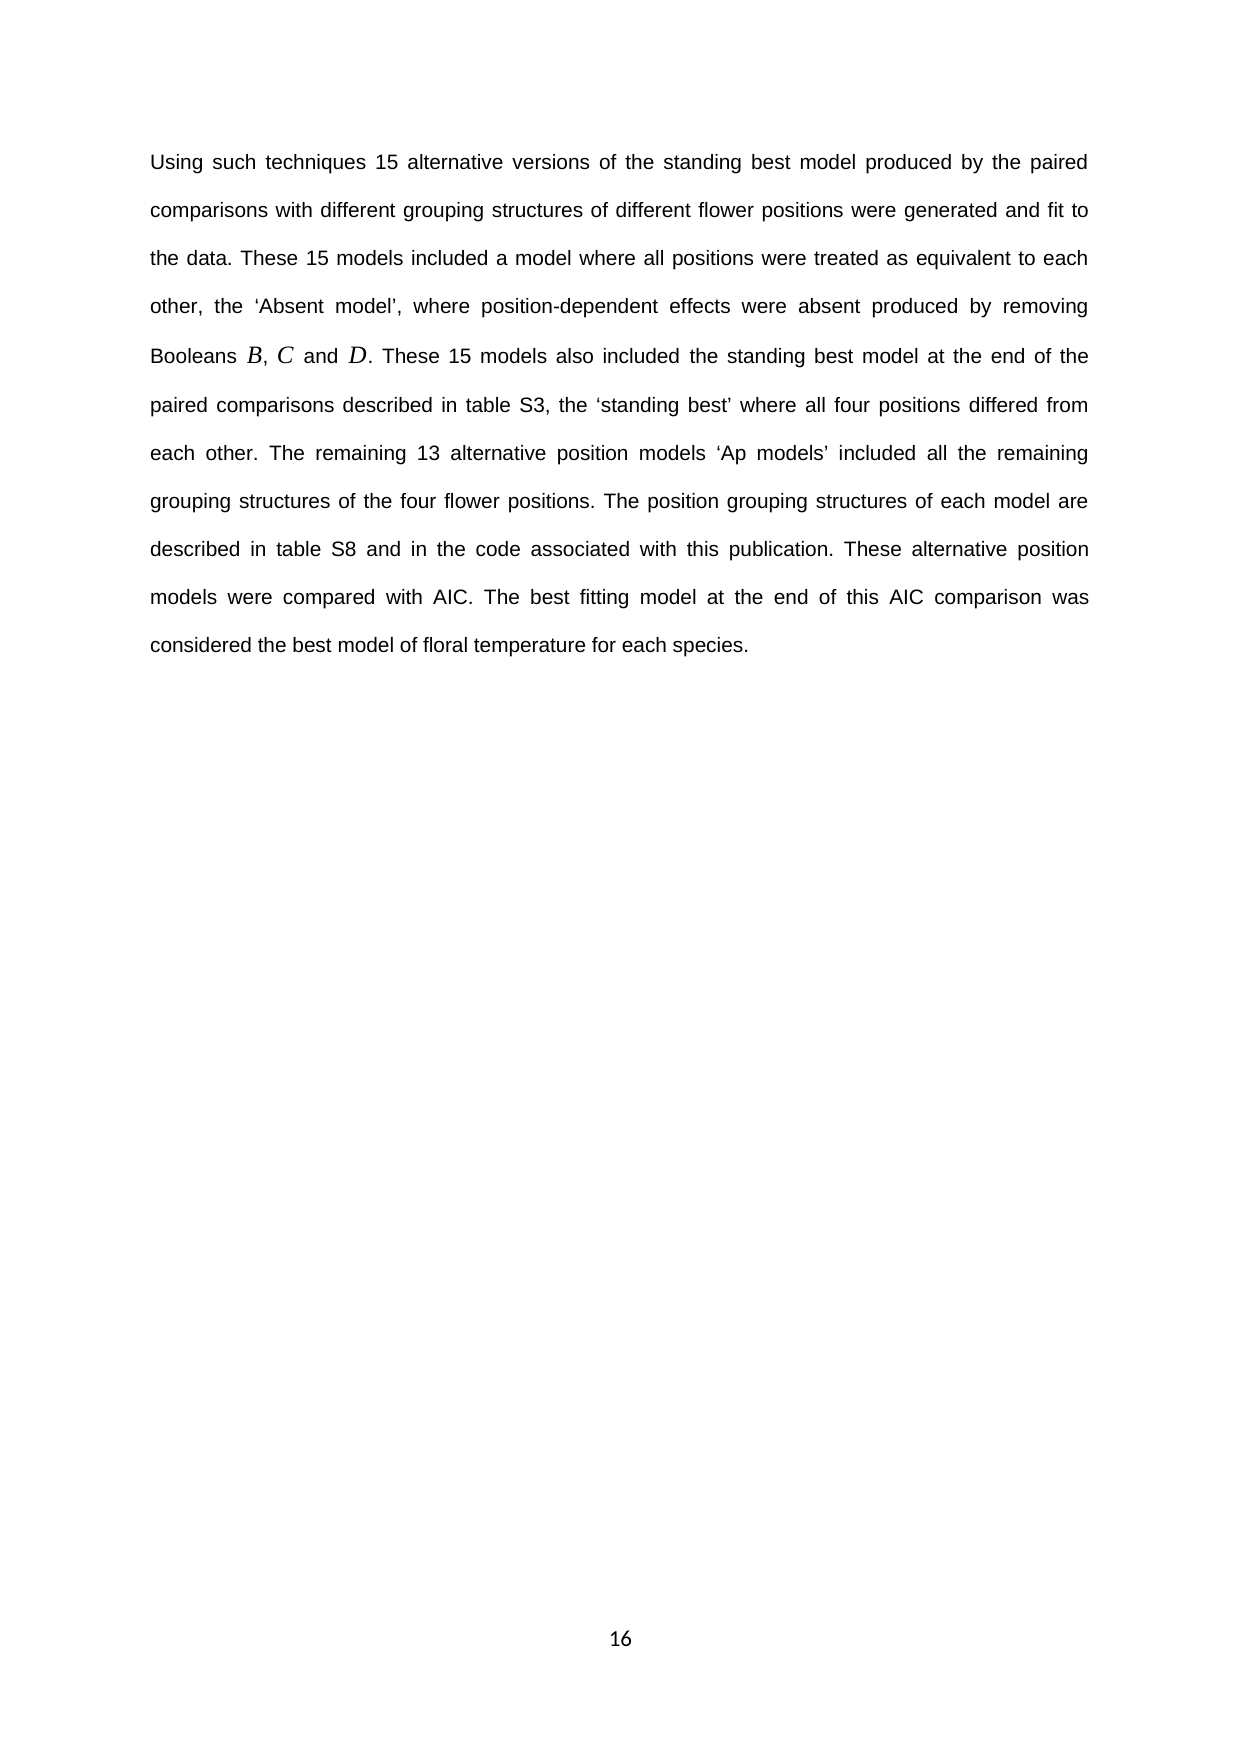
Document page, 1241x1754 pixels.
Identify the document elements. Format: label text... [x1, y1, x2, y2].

text Using such techniques 15 alternative versions of the standing best model produced by the paired comparisons with different grouping structures of different flower positions were generated and fit to the data. These 15 models included a model where all positions were treated as equivalent to each other, the ‘Absent model’, where position-dependent effects were absent produced by removing Booleans , and . These 15 models also included the standing best model at the end of the paired comparisons described in table S3, the ‘standing best’ where all four positions differed from each other. The remaining 13 alternative position models ‘Ap models’ included all the remaining grouping structures of the four flower positions. The position grouping structures of each model are described in table S8 and in the code associated with this publication. These alternative position models were compared with AIC. The best fitting model at the end of this AIC comparison was considered the best model of floral temperature for each species. [150, 150, 1090, 657]
